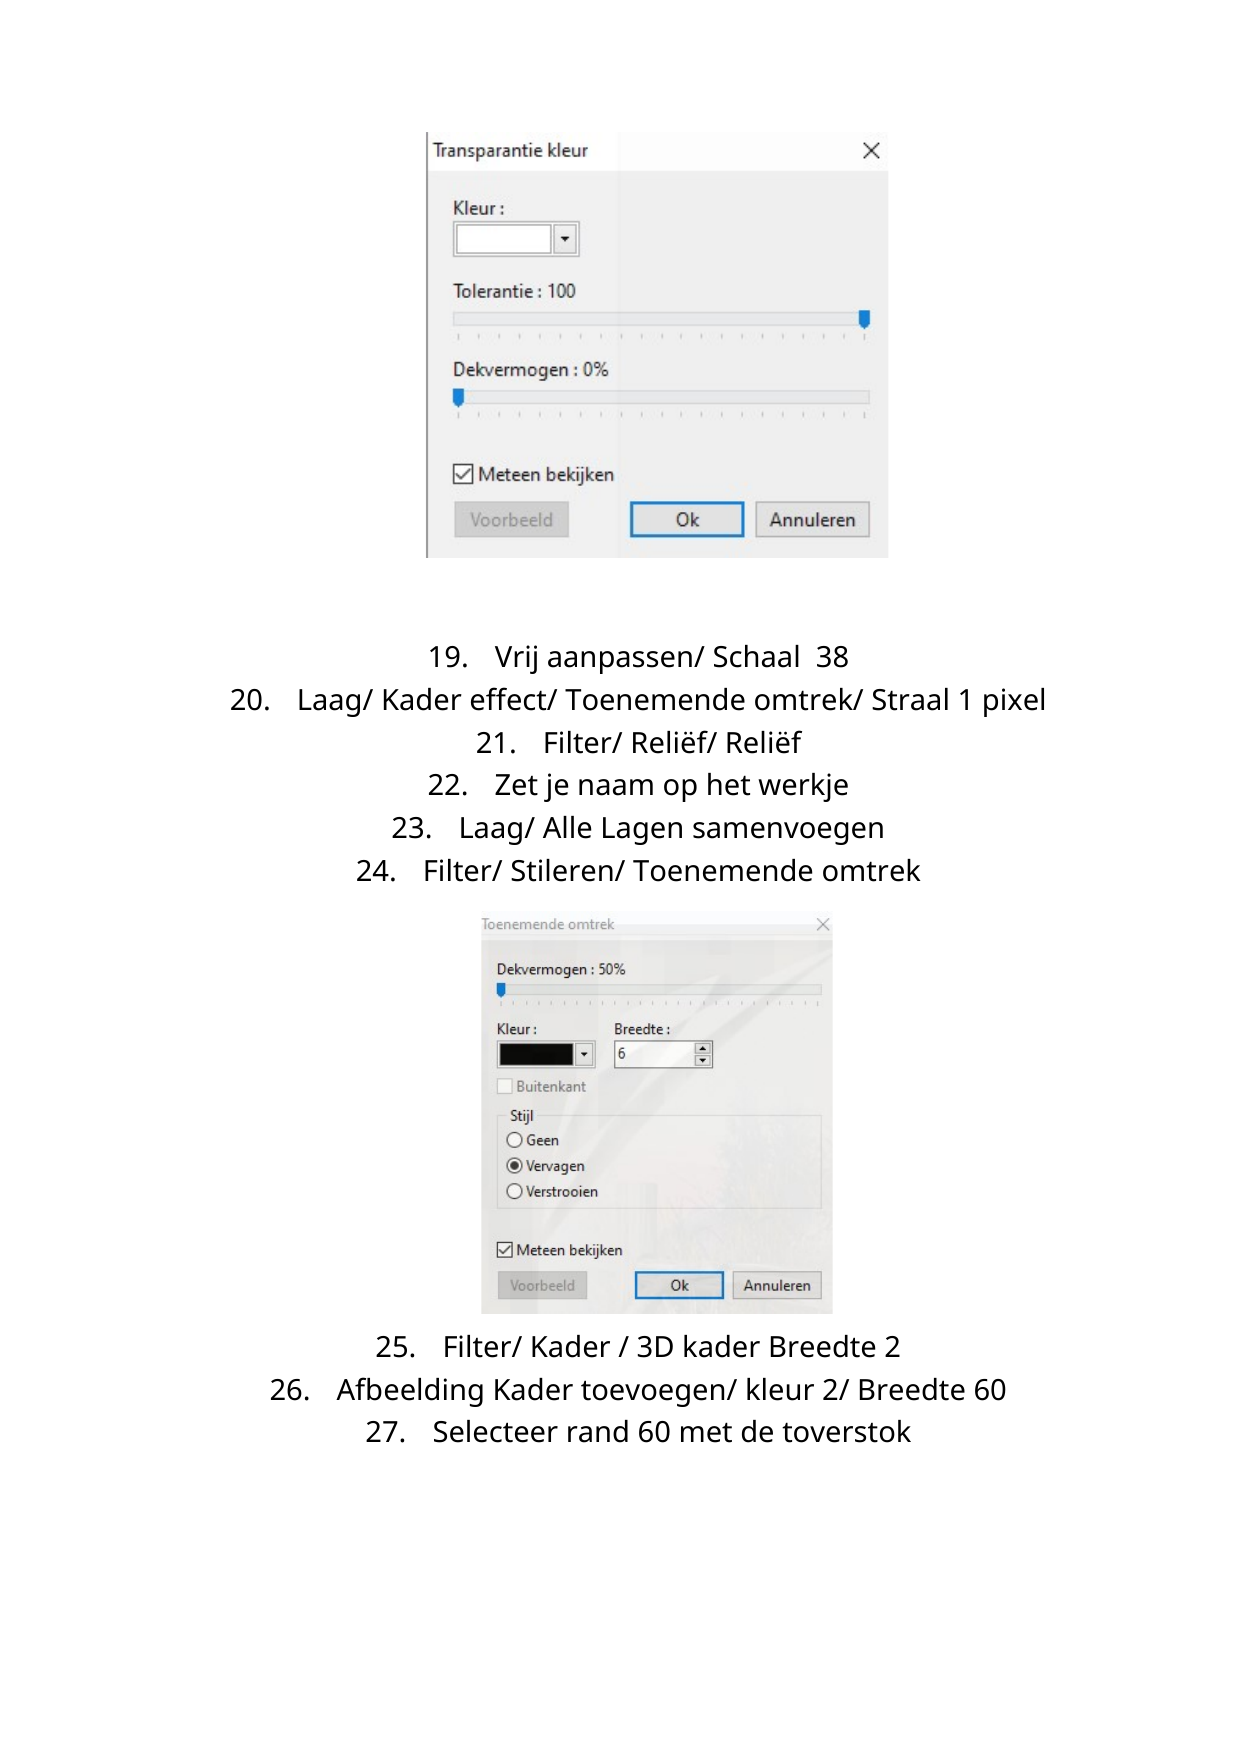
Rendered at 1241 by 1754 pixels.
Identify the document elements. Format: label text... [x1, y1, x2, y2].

list Vrij aanpassen/ Schaal 38 [110, 636, 1167, 676]
list Filter/ Stileren/ Toenemende omtrek [110, 850, 1167, 890]
picture [481, 911, 833, 1314]
list Zet je naam op het werkje [110, 765, 1167, 804]
list Selecteer rand 60 met de toverstok [110, 1412, 1167, 1451]
picture [425, 132, 889, 558]
list Afbeelding Kader toevoegen/ kleur 2/ Breedte 60 [110, 1369, 1167, 1409]
list Filter/ Reliëf/ Reliëf [110, 722, 1167, 762]
list Filter/ Kader / 3D kader Breedte 2 [110, 1326, 1167, 1366]
list Laag/ Alle Lagen samenvoegen [110, 807, 1167, 847]
list Laag/ Kader effect/ Toenemende omtrek/ Straal 1 pixel [110, 679, 1167, 719]
